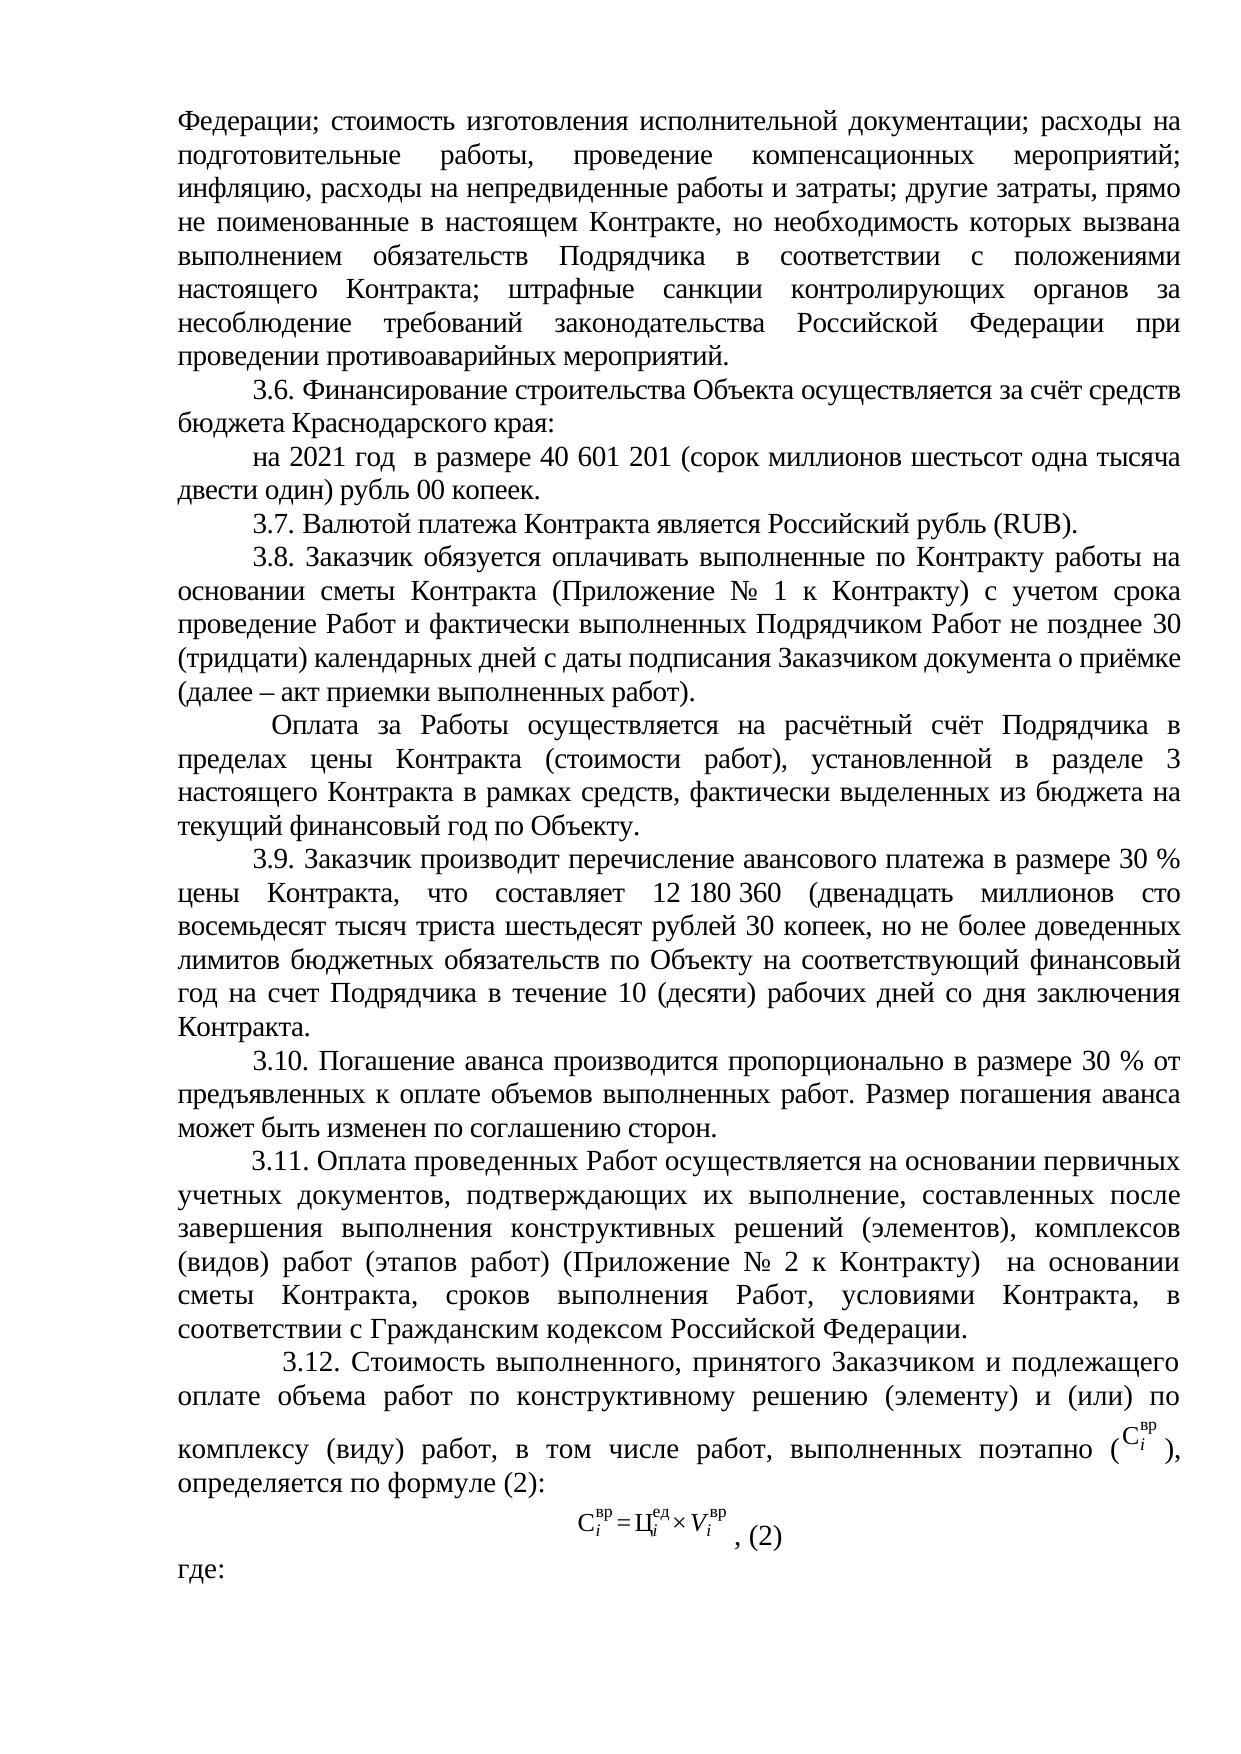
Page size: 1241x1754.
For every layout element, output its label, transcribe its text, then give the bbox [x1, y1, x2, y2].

text 3.7. Валютой платежа Контракта является Российский рубль (RUB). [177, 506, 1181, 539]
text где: [177, 1551, 1181, 1585]
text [177, 103, 1181, 372]
text на 2021 год в размере 40 601 201 (сорок миллионов шестьсот одна тысяча двести один) рубль 00 копеек. [177, 439, 1181, 506]
text , (2) [177, 1498, 1181, 1551]
text 3.10. Погашение аванса производится пропорционально в размере 30 % от предъявленных к оплате объемов выполненных работ. Размер погашения аванса может быть изменен по соглашению сторон. [177, 1043, 1181, 1143]
text Оплата за Работы осуществляется на расчётный счёт Подрядчика в пределах цены Контракта (стоимости работ), установленной в разделе 3 настоящего Контракта в рамках средств, фактически выделенных из бюджета на текущий финансовый год по Объекту. [177, 707, 1181, 841]
text 3.12. Стоимость выполненного, принятого Заказчиком и подлежащего оплате объема работ по конструктивному решению (элементу) и (или) по комплексу (виду) работ, в том числе работ, выполненных поэтапно (), определяется по формуле (2): [177, 1344, 1181, 1498]
text 3.6. Финансирование строительства Объекта осуществляется за счёт средств бюджета Краснодарского края: [177, 372, 1181, 439]
text 3.11. Оплата проведенных Работ осуществляется на основании первичных учетных документов, подтверждающих их выполнение, составленных после завершения выполнения конструктивных решений (элементов), комплексов (видов) работ (этапов работ) (Приложение № 2 к Контракту) на основании сметы Контракта, сроков выполнения Работ, условиями Контракта, в соответствии с Гражданским кодексом Российской Федерации. [177, 1143, 1181, 1344]
text 3.9. Заказчик производит перечисление авансового платежа в размере 30 % цены Контракта, что составляет 12 180 360 (двенадцать миллионов сто восемьдесят тысяч триста шестьдесят рублей 30 копеек, но не более доведенных лимитов бюджетных обязательств по Объекту на соответствующий финансовый год на счет Подрядчика в течение 10 (десяти) рабочих дней со дня заключения Контракта. [177, 841, 1181, 1043]
text 3.8. Заказчик обязуется оплачивать выполненные по Контракту работы на основании сметы Контракта (Приложение № 1 к Контракту) с учетом срока проведение Работ и фактически выполненных Подрядчиком Работ не позднее 30 (тридцати) календарных дней с даты подписания Заказчиком документа о приёмке (далее – акт приемки выполненных работ). [177, 539, 1181, 707]
